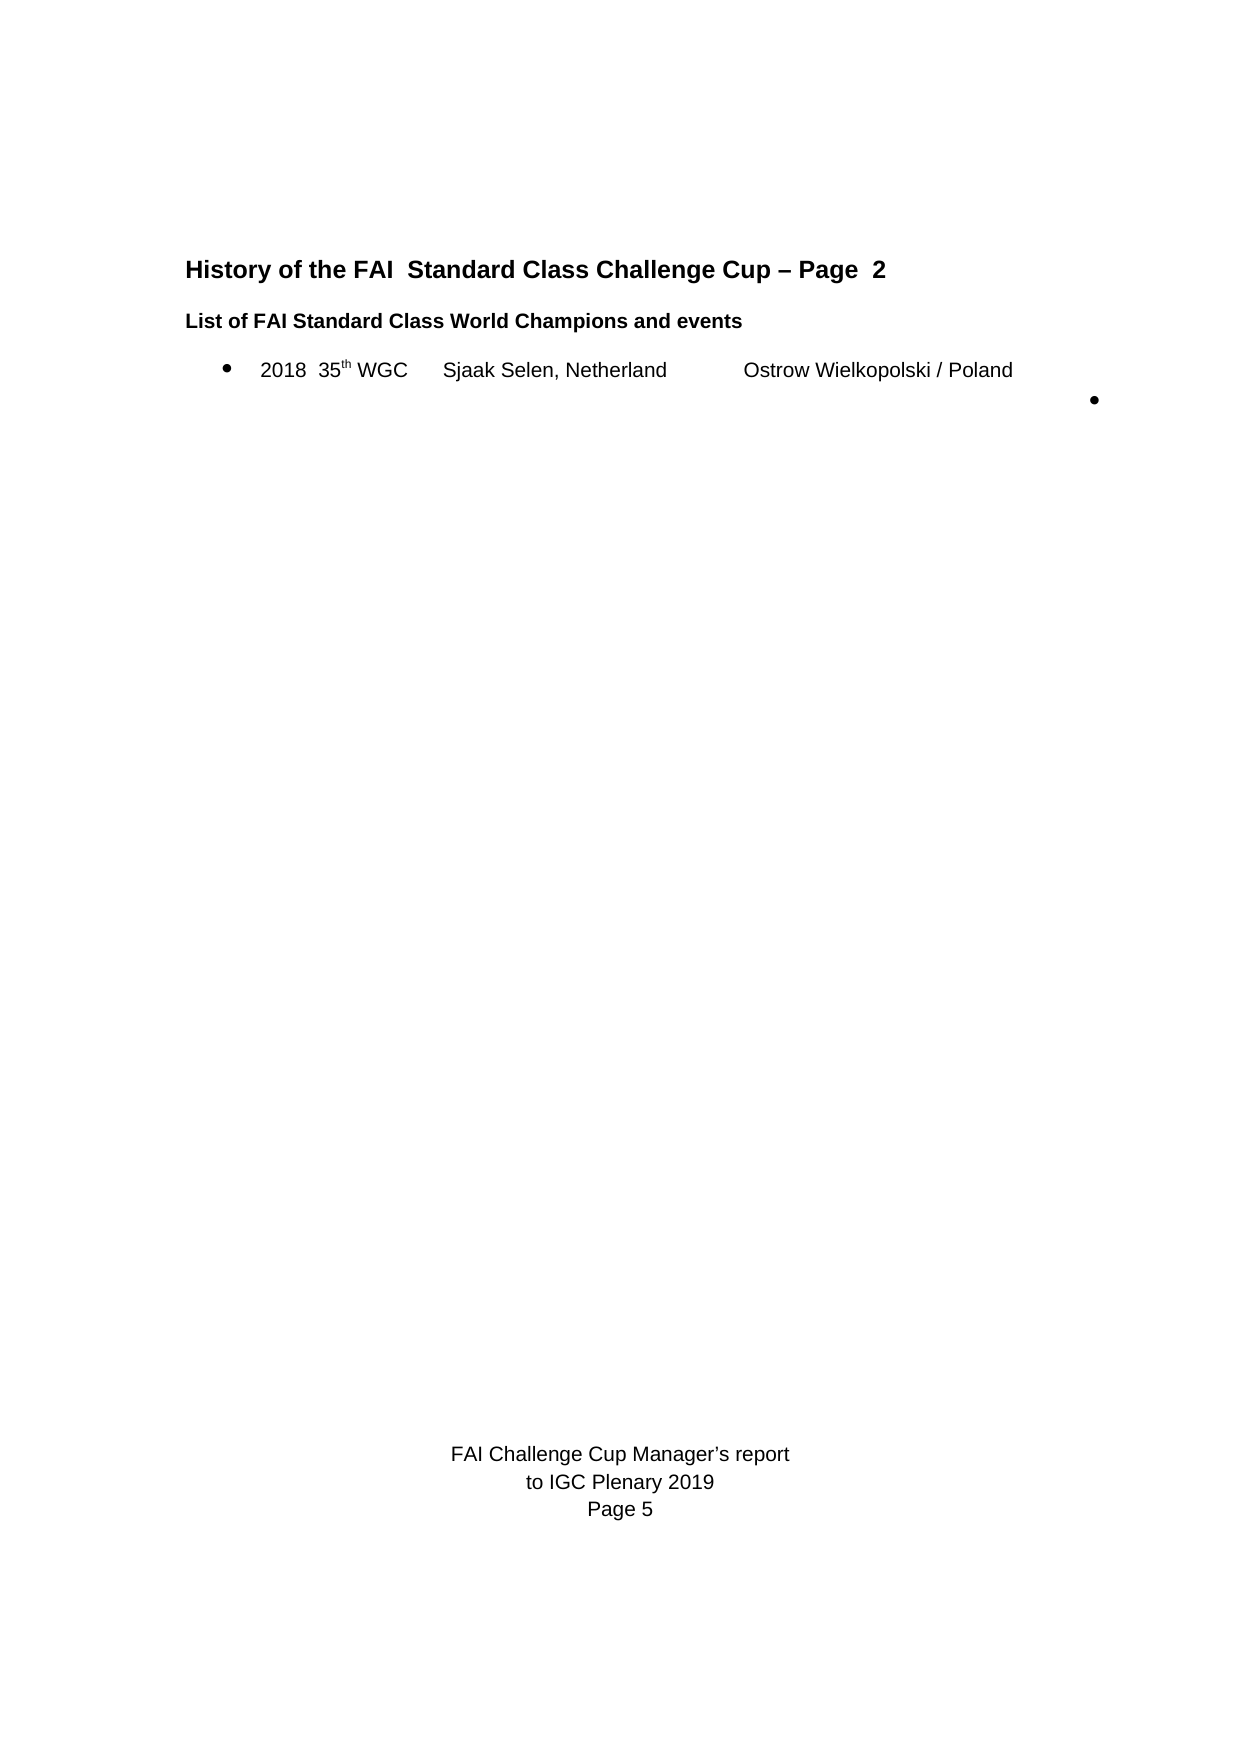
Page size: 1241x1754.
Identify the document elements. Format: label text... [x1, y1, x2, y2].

text FAI Challenge Cup Manager’s report to IGC Plenary 2019 Page 5 [148, 1442, 1093, 1521]
text History of the FAI Standard Class Challenge Cup – Page 2 [185, 255, 1093, 284]
list 2018 35th WGC Sjaak Selen, Netherland Ostrow Wielkopolski / Poland [223, 357, 1093, 382]
text List of FAI Standard Class World Champions and events [185, 309, 1093, 333]
